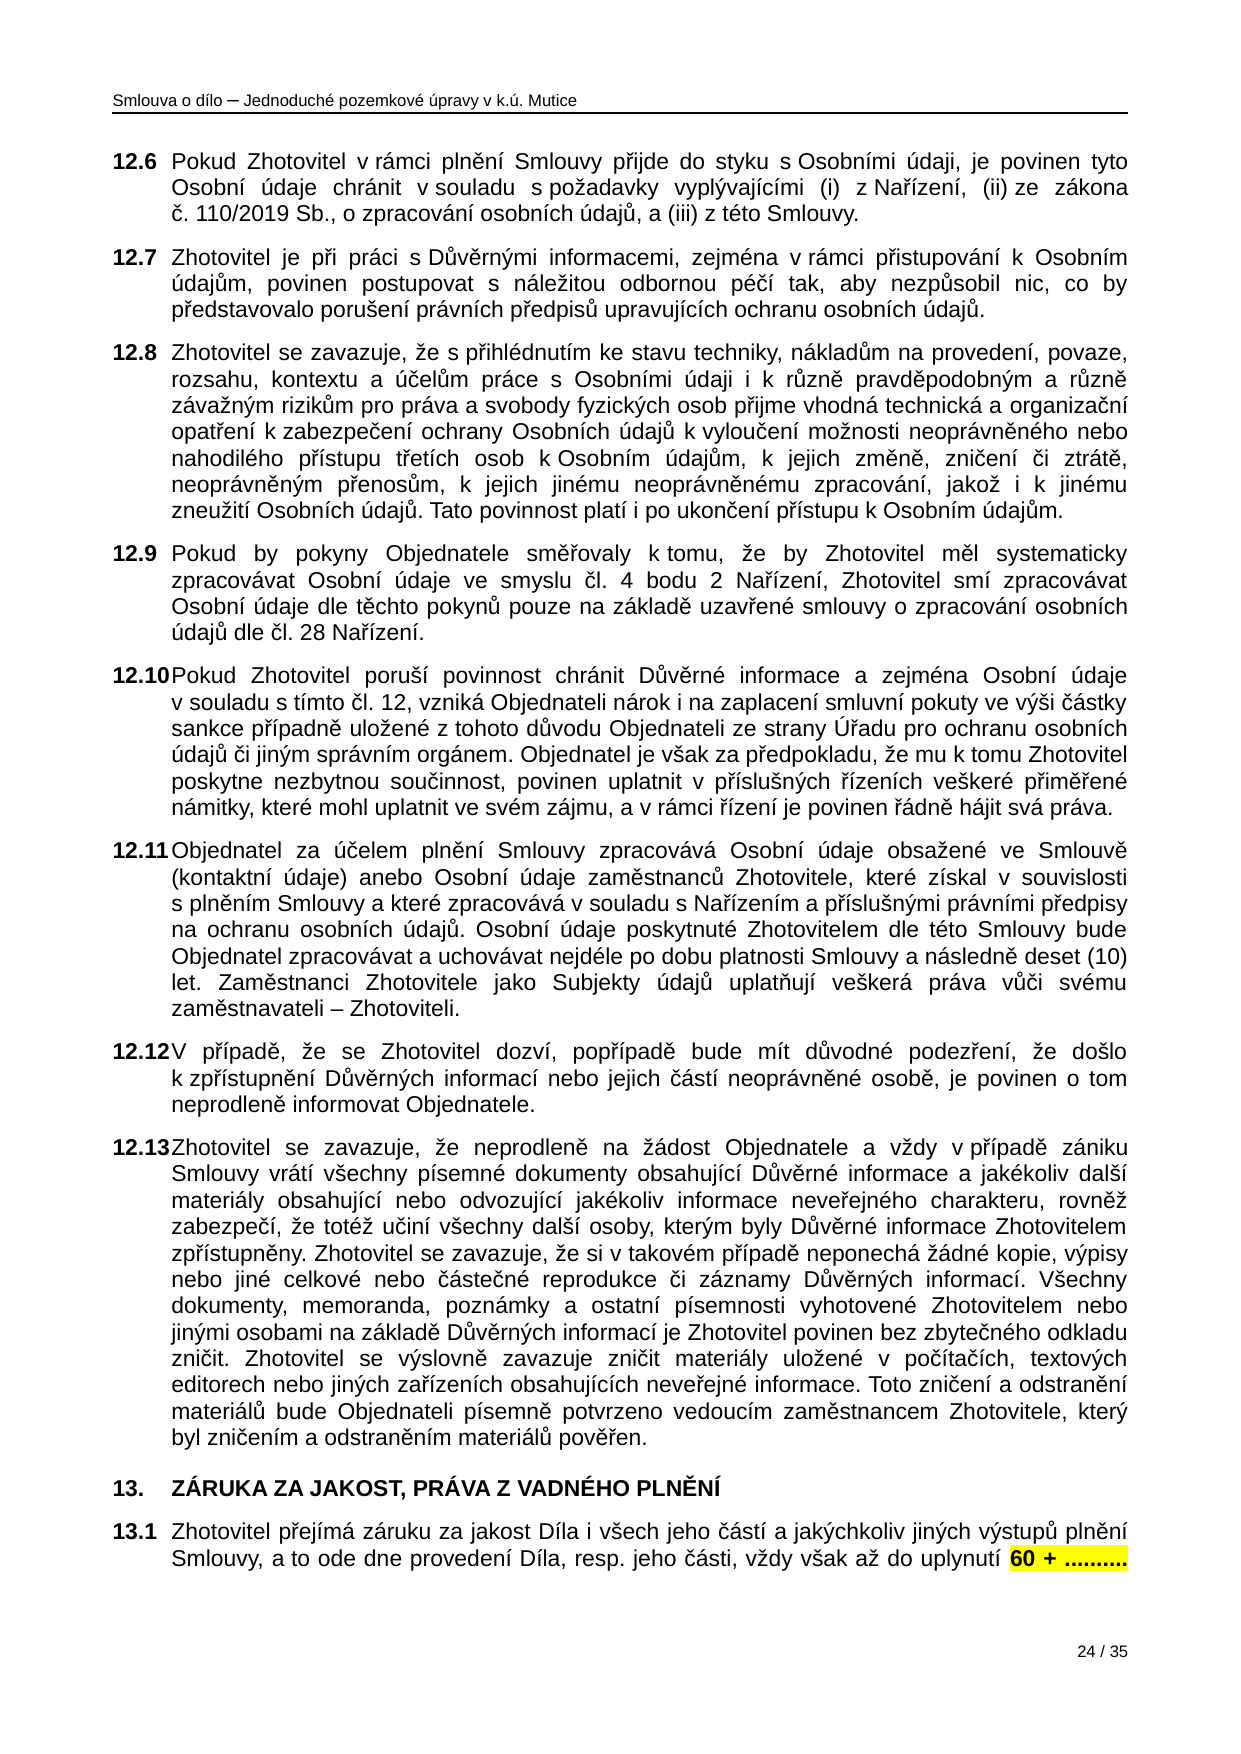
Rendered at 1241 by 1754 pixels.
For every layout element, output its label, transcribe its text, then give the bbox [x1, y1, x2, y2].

text Pokud Zhotovitel v rámci plnění Smlouvy přijde do styku s Osobními údaji, je povinen tyto Osobní údaje chránit v souladu s požadavky vyplývajícími (i) z Nařízení, (ii) ze zákona č. 110/2019 Sb., o zpracování osobních údajů, a (iii) z této Smlouvy. [112, 148, 1128, 227]
text Zhotovitel je při práci s Důvěrnými informacemi, zejména v rámci přistupování k Osobním údajům, povinen postupovat s náležitou odbornou péčí tak, aby nezpůsobil nic, co by představovalo porušení právních předpisů upravujících ochranu osobních údajů. [112, 243, 1128, 322]
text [112, 1518, 1128, 1571]
text Zhotovitel se zavazuje, že s přihlédnutím ke stavu techniky, nákladům na provedení, povaze, rozsahu, kontextu a účelům práce s Osobními údaji i k různě pravděpodobným a různě závažným rizikům pro práva a svobody fyzických osob přijme vhodná technická a organizační opatření k zabezpečení ochrany Osobních údajů k vyloučení možnosti neoprávněného nebo nahodilého přístupu třetích osob k Osobním údajům, k jejich změně, zničení či ztrátě, neoprávněným přenosům, k jejich jinému neoprávněnému zpracování, jakož i k jinému zneužití Osobních údajů. Tato povinnost platí i po ukončení přístupu k Osobním údajům. [112, 339, 1128, 524]
text Záruka za jakost, práva z vadného plnění [112, 1475, 1128, 1502]
text V případě, že se Zhotovitel dozví, popřípadě bude mít důvodné podezření, že došlo k zpřístupnění Důvěrných informací nebo jejich částí neoprávněné osobě, je povinen o tom neprodleně informovat Objednatele. [112, 1038, 1128, 1117]
text Pokud Zhotovitel poruší povinnost chránit Důvěrné informace a zejména Osobní údaje v souladu s tímto čl. 12, vzniká Objednateli nárok i na zaplacení smluvní pokuty ve výši částky sankce případně uložené z tohoto důvodu Objednateli ze strany Úřadu pro ochranu osobních údajů či jiným správním orgánem. Objednatel je však za předpokladu, že mu k tomu Zhotovitel poskytne nezbytnou součinnost, povinen uplatnit v příslušných řízeních veškeré přiměřené námitky, které mohl uplatnit ve svém zájmu, a v rámci řízení je povinen řádně hájit svá práva. [112, 662, 1128, 821]
text Zhotovitel se zavazuje, že neprodleně na žádost Objednatele a vždy v případě zániku Smlouvy vrátí všechny písemné dokumenty obsahující Důvěrné informace a jakékoliv další materiály obsahující nebo odvozující jakékoliv informace neveřejného charakteru, rovněž zabezpečí, že totéž učiní všechny další osoby, kterým byly Důvěrné informace Zhotovitelem zpřístupněny. Zhotovitel se zavazuje, že si v takovém případě neponechá žádné kopie, výpisy nebo jiné celkové nebo částečné reprodukce či záznamy Důvěrných informací. Všechny dokumenty, memoranda, poznámky a ostatní písemnosti vyhotovené Zhotovitelem nebo jinými osobami na základě Důvěrných informací je Zhotovitel povinen bez zbytečného odkladu zničit. Zhotovitel se výslovně zavazuje zničit materiály uložené v počítačích, textových editorech nebo jiných zařízeních obsahujících neveřejné informace. Toto zničení a odstranění materiálů bude Objednateli písemně potvrzeno vedoucím zaměstnancem Zhotovitele, který byl zničením a odstraněním materiálů pověřen. [112, 1134, 1128, 1450]
text Pokud by pokyny Objednatele směřovaly k tomu, že by Zhotovitel měl systematicky zpracovávat Osobní údaje ve smyslu čl. 4 bodu 2 Nařízení, Zhotovitel smí zpracovávat Osobní údaje dle těchto pokynů pouze na základě uzavřené smlouvy o zpracování osobních údajů dle čl. 28 Nařízení. [112, 540, 1128, 646]
text Objednatel za účelem plnění Smlouvy zpracovává Osobní údaje obsažené ve Smlouvě (kontaktní údaje) anebo Osobní údaje zaměstnanců Zhotovitele, které získal v souvislosti s plněním Smlouvy a které zpracovává v souladu s Nařízením a příslušnými právními předpisy na ochranu osobních údajů. Osobní údaje poskytnuté Zhotovitelem dle této Smlouvy bude Objednatel zpracovávat a uchovávat nejdéle po dobu platnosti Smlouvy a následně deset (10) let. Zaměstnanci Zhotovitele jako Subjekty údajů uplatňují veškerá práva vůči svému zaměstnavateli – Zhotoviteli. [112, 837, 1128, 1022]
